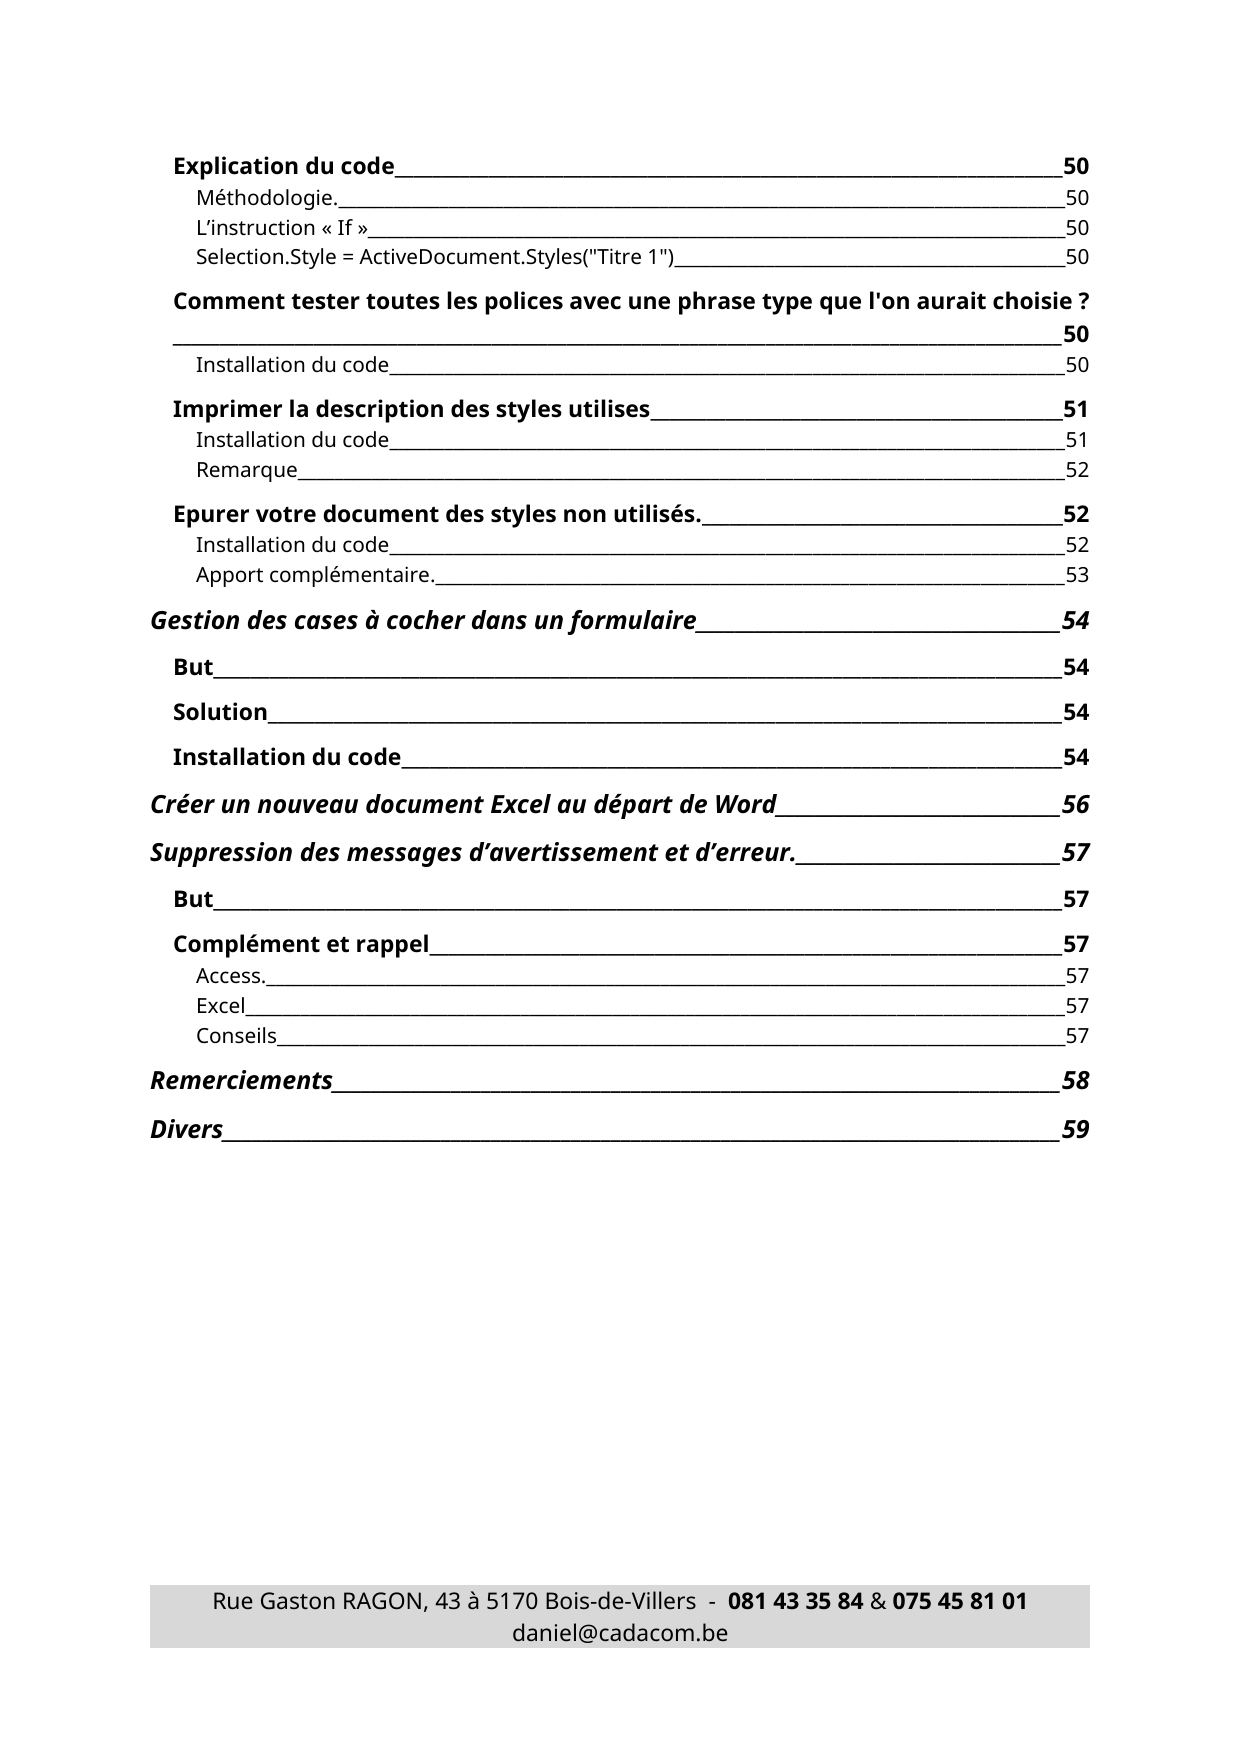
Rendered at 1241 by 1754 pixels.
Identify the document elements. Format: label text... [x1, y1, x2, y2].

text Divers 59 [150, 1111, 1090, 1145]
text L’instruction « If » 50 [196, 213, 1090, 241]
text Imprimer la description des styles utilises 51 [173, 393, 1090, 424]
text Suppression des messages d’avertissement et d’erreur. 57 [150, 835, 1090, 869]
text Remerciements 58 [150, 1063, 1090, 1097]
text Installation du code 51 [196, 425, 1090, 454]
text Selection.Style = ActiveDocument.Styles("Titre 1") 50 [196, 242, 1090, 271]
text Explication du code 50 [173, 150, 1090, 181]
text Apport complémentaire. 53 [196, 560, 1090, 588]
text Gestion des cases à cocher dans un formulaire 54 [150, 602, 1090, 636]
text Complément et rappel 57 [173, 928, 1090, 959]
text Méthodologie. 50 [196, 183, 1090, 211]
text Remarque 52 [196, 455, 1090, 484]
text Solution 54 [173, 696, 1090, 727]
text Installation du code 50 [196, 350, 1090, 379]
text Installation du code 52 [196, 530, 1090, 559]
text But 57 [173, 883, 1090, 914]
text Créer un nouveau document Excel au départ de Word 56 [150, 787, 1090, 821]
text Conseils 57 [196, 1021, 1090, 1049]
text Epurer votre document des styles non utilisés. 52 [173, 497, 1090, 529]
text But 54 [173, 651, 1090, 682]
text Comment tester toutes les polices avec une phrase type que l'on aurait choisie ? 50 [173, 285, 1090, 349]
text Excel 57 [196, 991, 1090, 1019]
text Installation du code 54 [173, 741, 1090, 772]
text Access. 57 [196, 961, 1090, 989]
